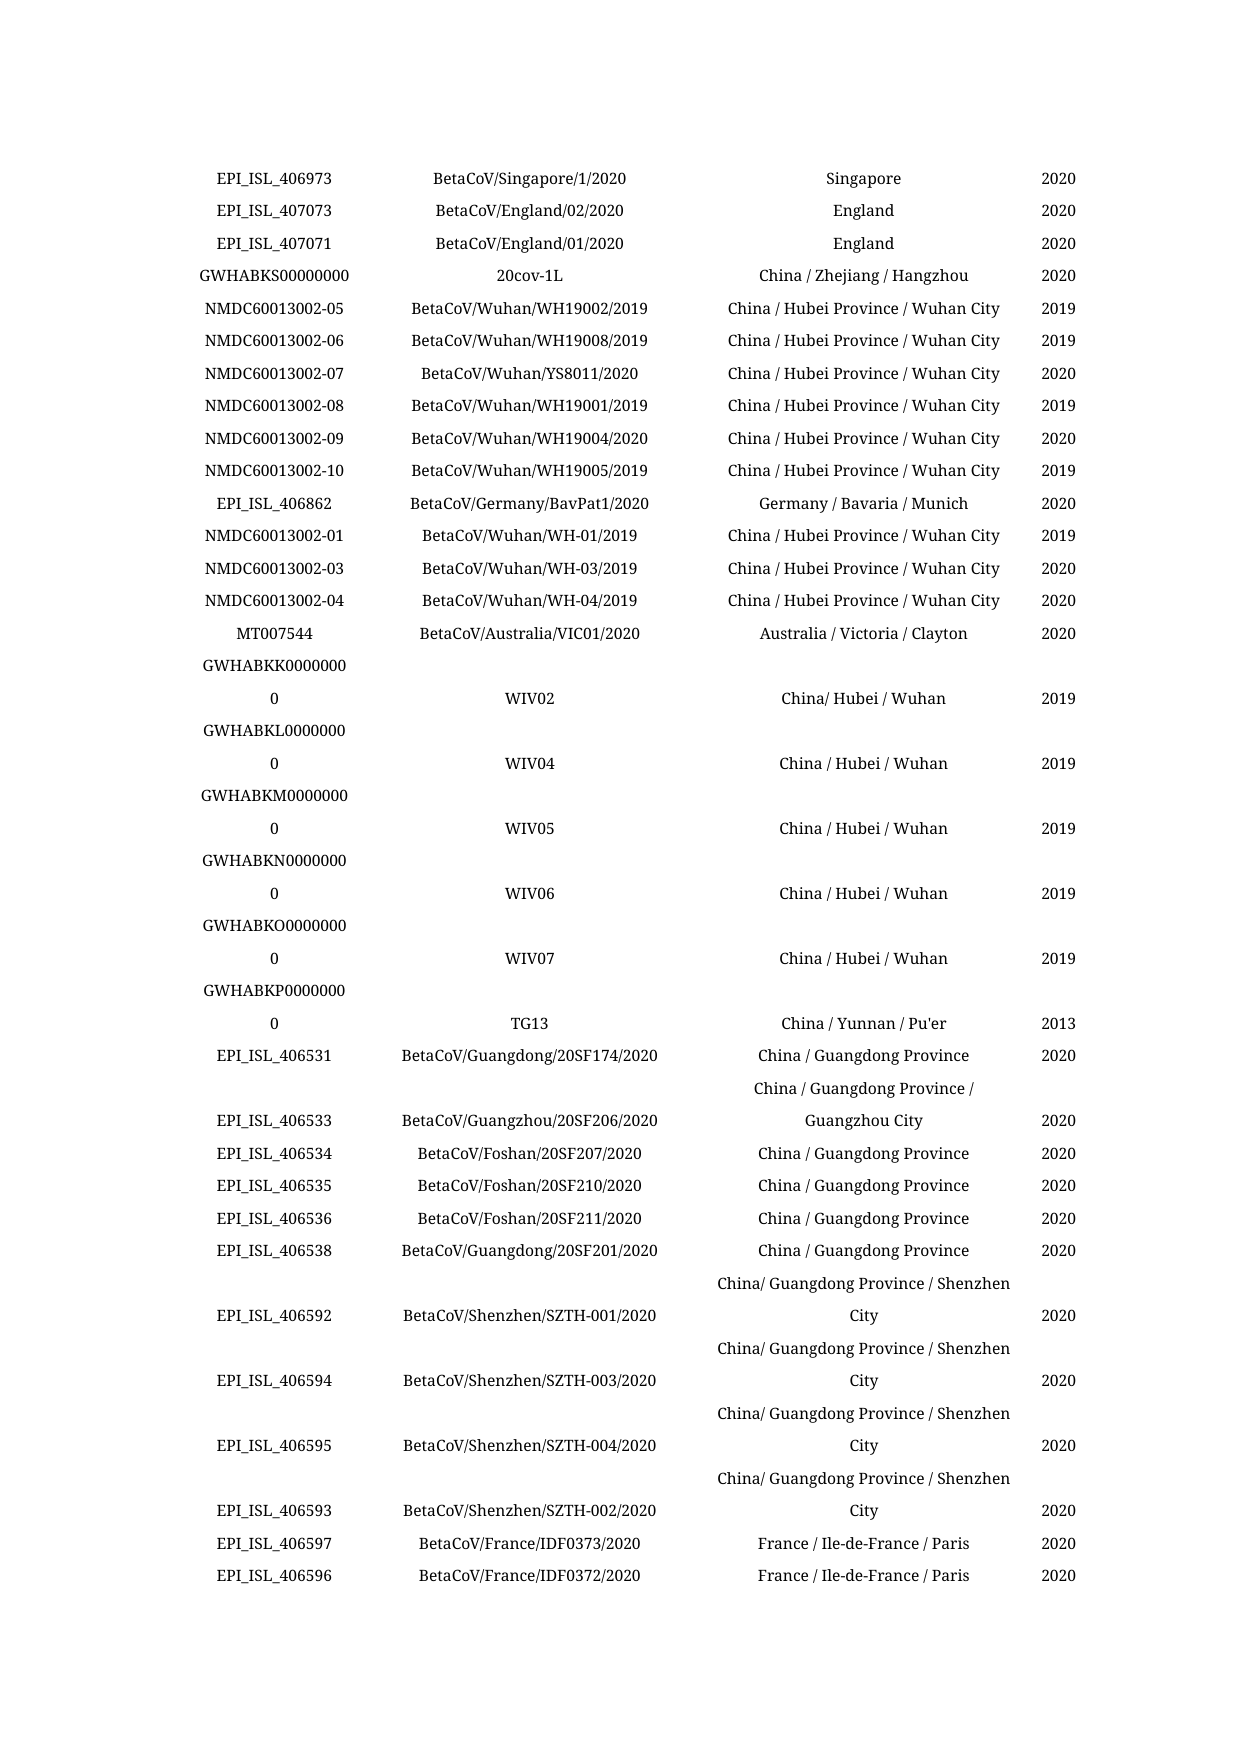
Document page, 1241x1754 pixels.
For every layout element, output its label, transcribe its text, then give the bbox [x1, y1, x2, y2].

table_cell BetaCoV/Foshan/20SF207/2020 [361, 1137, 698, 1169]
table_cell BetaCoV/Guangzhou/20SF206/2020 [361, 1072, 698, 1137]
table_cell 2020 [1029, 1040, 1088, 1072]
table_cell EPI_ISL_406534 [188, 1137, 361, 1169]
table_cell EPI_ISL_406593 [188, 1462, 361, 1527]
table_cell China / Hubei / Wuhan [698, 845, 1029, 909]
table_cell 2020 [1029, 552, 1088, 584]
table_cell 2019 [1029, 455, 1088, 487]
table_cell China / Hubei Province / Wuhan City [698, 325, 1029, 357]
table_cell WIV02 [361, 650, 698, 714]
table_cell BetaCoV/England/01/2020 [361, 227, 698, 259]
table_cell EPI_ISL_406597 [188, 1527, 361, 1559]
table_cell EPI_ISL_406596 [188, 1560, 361, 1592]
table_cell China/ Guangdong Province / Shenzhen City [698, 1267, 1029, 1332]
table_cell EPI_ISL_406536 [188, 1202, 361, 1234]
table_cell NMDC60013002-10 [188, 455, 361, 487]
table_cell BetaCoV/Germany/BavPat1/2020 [361, 487, 698, 519]
table_cell WIV04 [361, 715, 698, 779]
table_cell China / Hubei Province / Wuhan City [698, 552, 1029, 584]
table_cell 2020 [1029, 1332, 1088, 1397]
table_cell EPI_ISL_406862 [188, 487, 361, 519]
table_cell China/ Guangdong Province / Shenzhen City [698, 1462, 1029, 1527]
table_cell NMDC60013002-09 [188, 422, 361, 454]
table_cell BetaCoV/Wuhan/WH-04/2019 [361, 585, 698, 617]
table_cell China/ Guangdong Province / Shenzhen City [698, 1397, 1029, 1462]
table_cell BetaCoV/Wuhan/WH19002/2019 [361, 292, 698, 324]
table_cell GWHABKK00000000 [188, 650, 361, 714]
table_cell Australia / Victoria / Clayton [698, 617, 1029, 649]
table_cell China / Hubei Province / Wuhan City [698, 292, 1029, 324]
table_cell 2020 [1029, 1267, 1088, 1332]
table_cell NMDC60013002-03 [188, 552, 361, 584]
table_cell BetaCoV/Shenzhen/SZTH-001/2020 [361, 1267, 698, 1332]
table_cell 2020 [1029, 1137, 1088, 1169]
table_cell EPI_ISL_406595 [188, 1397, 361, 1462]
table_cell 2020 [1029, 422, 1088, 454]
table_cell EPI_ISL_406533 [188, 1072, 361, 1137]
table_cell GWHABKP00000000 [188, 975, 361, 1039]
table_cell China / Zhejiang / Hangzhou [698, 260, 1029, 292]
table_cell 2020 [1029, 585, 1088, 617]
table_cell China / Hubei / Wuhan [698, 910, 1029, 974]
table_cell BetaCoV/Shenzhen/SZTH-002/2020 [361, 1462, 698, 1527]
table_cell 2013 [1029, 975, 1088, 1039]
table_cell BetaCoV/Guangdong/20SF174/2020 [361, 1040, 698, 1072]
table_cell France / Ile-de-France / Paris [698, 1527, 1029, 1559]
table_cell China / Hubei / Wuhan [698, 715, 1029, 779]
table_cell BetaCoV/Singapore/1/2020 [361, 162, 698, 194]
table_cell China / Hubei Province / Wuhan City [698, 585, 1029, 617]
table_cell EPI_ISL_406594 [188, 1332, 361, 1397]
table_cell China / Hubei / Wuhan [698, 780, 1029, 844]
table_cell BetaCoV/Wuhan/WH-03/2019 [361, 552, 698, 584]
table_cell 2019 [1029, 325, 1088, 357]
table_cell England [698, 195, 1029, 227]
table_cell BetaCoV/Wuhan/WH19001/2019 [361, 390, 698, 422]
table_cell NMDC60013002-05 [188, 292, 361, 324]
table_cell BetaCoV/Foshan/20SF210/2020 [361, 1170, 698, 1202]
table_cell BetaCoV/Wuhan/WH19005/2019 [361, 455, 698, 487]
table_cell 2020 [1029, 1202, 1088, 1234]
table_cell GWHABKN00000000 [188, 845, 361, 909]
table_cell 2020 [1029, 162, 1088, 194]
table_cell China / Guangdong Province [698, 1040, 1029, 1072]
table_cell BetaCoV/Shenzhen/SZTH-004/2020 [361, 1397, 698, 1462]
table_cell China / Hubei Province / Wuhan City [698, 357, 1029, 389]
table_cell 2019 [1029, 910, 1088, 974]
table_cell GWHABKS00000000 [188, 260, 361, 292]
table_cell EPI_ISL_406535 [188, 1170, 361, 1202]
table_cell EPI_ISL_407071 [188, 227, 361, 259]
table_cell WIV06 [361, 845, 698, 909]
table_cell 2020 [1029, 260, 1088, 292]
table_cell 2020 [1029, 1397, 1088, 1462]
table_cell BetaCoV/Guangdong/20SF201/2020 [361, 1235, 698, 1267]
table_cell China/ Guangdong Province / Shenzhen City [698, 1332, 1029, 1397]
table_cell EPI_ISL_406592 [188, 1267, 361, 1332]
table_cell BetaCoV/France/IDF0373/2020 [361, 1527, 698, 1559]
table_cell NMDC60013002-08 [188, 390, 361, 422]
table_cell NMDC60013002-01 [188, 520, 361, 552]
table_cell BetaCoV/Australia/VIC01/2020 [361, 617, 698, 649]
table_cell WIV05 [361, 780, 698, 844]
table_cell NMDC60013002-04 [188, 585, 361, 617]
table_cell China/ Hubei / Wuhan [698, 650, 1029, 714]
table_cell 2020 [1029, 1527, 1088, 1559]
table_cell England [698, 227, 1029, 259]
table_cell China / Hubei Province / Wuhan City [698, 455, 1029, 487]
table_cell BetaCoV/Wuhan/WH19008/2019 [361, 325, 698, 357]
table_cell 2020 [1029, 1072, 1088, 1137]
table_cell China / Yunnan / Pu'er [698, 975, 1029, 1039]
table_cell EPI_ISL_407073 [188, 195, 361, 227]
table_cell 2019 [1029, 715, 1088, 779]
table_cell China / Guangdong Province [698, 1235, 1029, 1267]
table_cell BetaCoV/Foshan/20SF211/2020 [361, 1202, 698, 1234]
table_cell MT007544 [188, 617, 361, 649]
table_cell BetaCoV/Shenzhen/SZTH-003/2020 [361, 1332, 698, 1397]
table_cell TG13 [361, 975, 698, 1039]
table_cell BetaCoV/Wuhan/WH-01/2019 [361, 520, 698, 552]
table_cell EPI_ISL_406973 [188, 162, 361, 194]
table_cell BetaCoV/France/IDF0372/2020 [361, 1560, 698, 1592]
table_cell 20cov-1L [361, 260, 698, 292]
table_cell 2019 [1029, 390, 1088, 422]
table_cell GWHABKL00000000 [188, 715, 361, 779]
table_cell China / Guangdong Province [698, 1137, 1029, 1169]
table_cell China / Hubei Province / Wuhan City [698, 422, 1029, 454]
table_cell GWHABKO00000000 [188, 910, 361, 974]
table_cell 2020 [1029, 1170, 1088, 1202]
table_cell 2019 [1029, 520, 1088, 552]
table_cell 2020 [1029, 357, 1088, 389]
table_cell 2020 [1029, 227, 1088, 259]
table_cell France / Ile-de-France / Paris [698, 1560, 1029, 1592]
table_cell WIV07 [361, 910, 698, 974]
table_cell China / Guangdong Province [698, 1170, 1029, 1202]
table_cell 2019 [1029, 845, 1088, 909]
table_cell 2020 [1029, 195, 1088, 227]
table_cell BetaCoV/Wuhan/YS8011/2020 [361, 357, 698, 389]
table_cell 2020 [1029, 1235, 1088, 1267]
table_cell NMDC60013002-06 [188, 325, 361, 357]
table_cell 2020 [1029, 1462, 1088, 1527]
table_cell BetaCoV/Wuhan/WH19004/2020 [361, 422, 698, 454]
table_cell 2020 [1029, 617, 1088, 649]
table_cell China / Guangdong Province [698, 1202, 1029, 1234]
table_cell BetaCoV/England/02/2020 [361, 195, 698, 227]
table_cell Germany / Bavaria / Munich [698, 487, 1029, 519]
table_cell China / Guangdong Province / Guangzhou City [698, 1072, 1029, 1137]
table_cell GWHABKM00000000 [188, 780, 361, 844]
table_cell Singapore [698, 162, 1029, 194]
table_cell EPI_ISL_406531 [188, 1040, 361, 1072]
table_cell 2020 [1029, 487, 1088, 519]
table_cell China / Hubei Province / Wuhan City [698, 520, 1029, 552]
table_cell 2019 [1029, 780, 1088, 844]
table_cell 2019 [1029, 650, 1088, 714]
table_cell 2019 [1029, 292, 1088, 324]
table_cell NMDC60013002-07 [188, 357, 361, 389]
table_cell 2020 [1029, 1560, 1088, 1592]
table_cell China / Hubei Province / Wuhan City [698, 390, 1029, 422]
table_cell EPI_ISL_406538 [188, 1235, 361, 1267]
